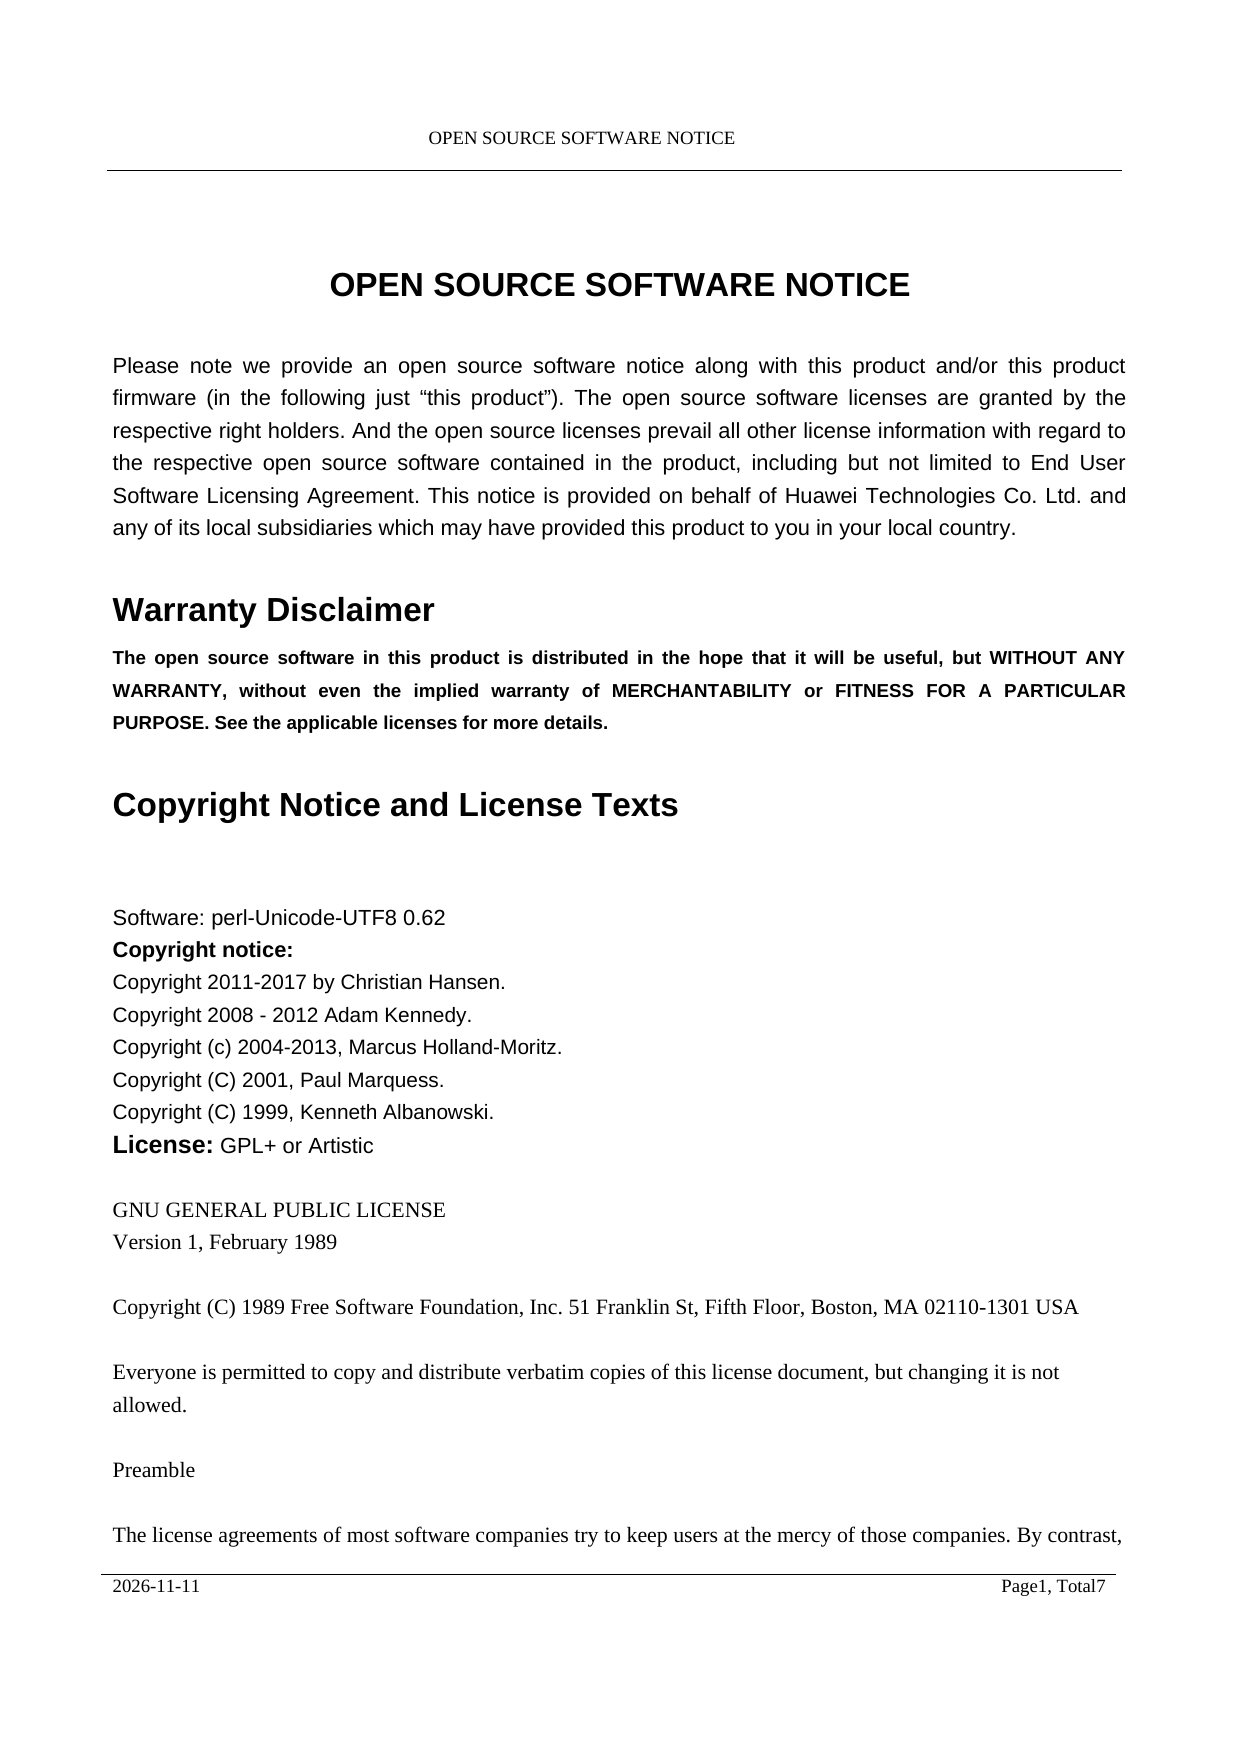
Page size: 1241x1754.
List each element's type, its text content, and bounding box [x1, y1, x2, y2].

text Copyright (C) 1999, Kenneth Albanowski. [112, 1096, 1128, 1128]
text Copyright notice: [112, 933, 1128, 966]
text Copyright 2008 - 2012 Adam Kennedy. [112, 998, 1128, 1031]
text Copyright Notice and License Texts [112, 771, 1128, 836]
text Warranty Disclaimer [112, 576, 1128, 641]
text Copyright (C) 2001, Paul Marquess. [112, 1063, 1128, 1096]
text Software: perl-Unicode-UTF8 0.62 [112, 901, 1128, 933]
text Please note we provide an open source software notice along with this product and/or this product firmware (in the following just “this product”). The open source software licenses are granted by the respective right holders. And the open source licenses prevail all other license information with regard to the respective open source software contained in the product, including but not limited to End User Software Licensing Agreement. This notice is provided on behalf of Huawei Technologies Co. Ltd. and any of its local subsidiaries which may have provided this product to you in your local country. [112, 349, 1128, 544]
text The open source software in this product is distributed in the hope that it will be useful, but WITHOUT ANY WARRANTY, without even the implied warranty of MERCHANTABILITY or FITNESS FOR A PARTICULAR PURPOSE. See the applicable licenses for more details. [112, 641, 1128, 739]
text OPEN SOURCE SOFTWARE NOTICE [112, 251, 1128, 316]
text Copyright (c) 2004-2013, Marcus Holland-Moritz. [112, 1031, 1128, 1063]
text Copyright 2011-2017 by Christian Hansen. [112, 966, 1128, 998]
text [112, 1128, 1128, 1551]
